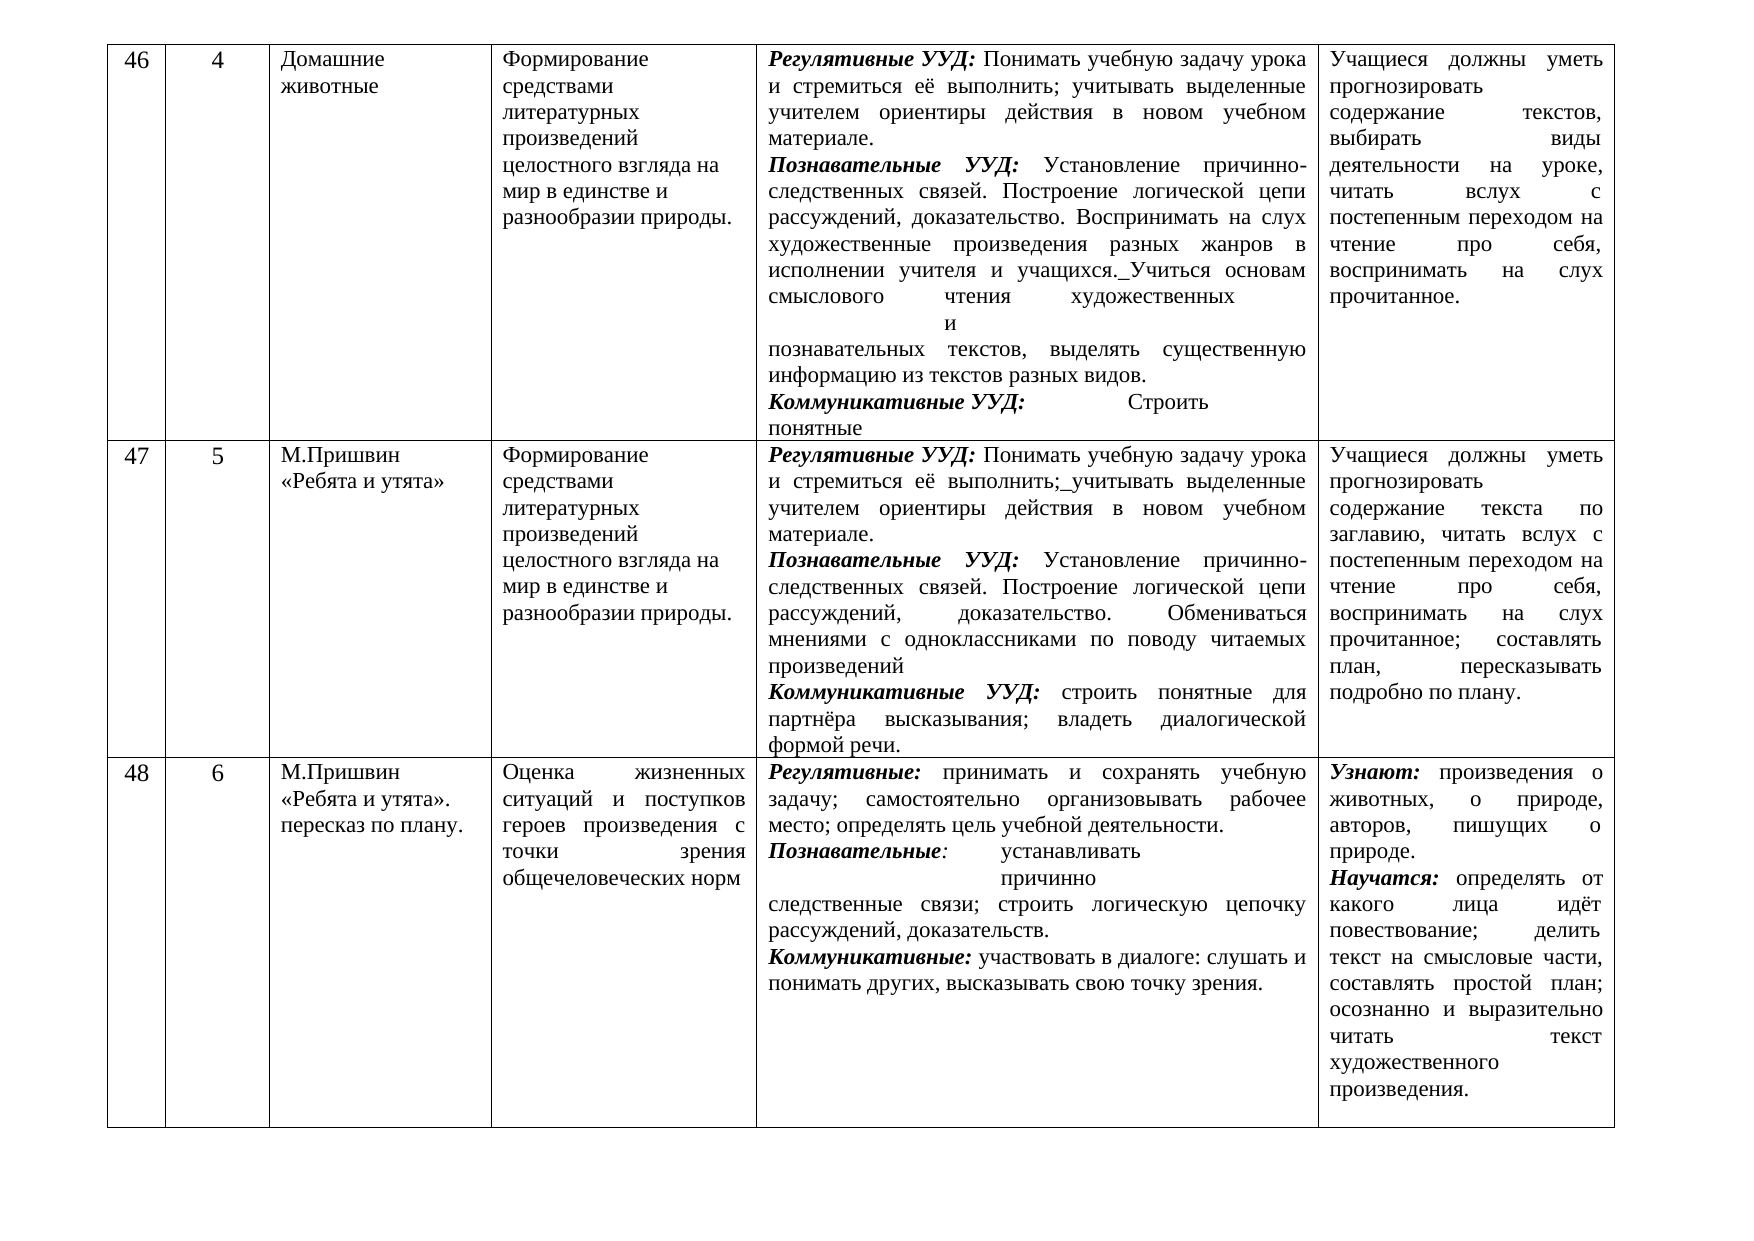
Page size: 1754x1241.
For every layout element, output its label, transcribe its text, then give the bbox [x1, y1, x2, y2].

table_header Формирование средствами литературных произведений целостного взгляда на мир в единстве и разнообразии природы. [492, 45, 756, 440]
table_header Учащиеся должны уметь прогнозировать содержание текстов, выбирать виды деятельности на уроке, читать вслух с постепенным переходом на чтение про себя, воспринимать на слух прочитанное. [1319, 45, 1614, 440]
table_header 46 [108, 45, 165, 440]
table_cell 47 [108, 441, 165, 757]
table_cell 48 [108, 758, 165, 1127]
table_cell Узнают: произведения о животных, о природе, авторов, пишущих о природе. Научатся: определять от какого лица идёт повествование; делить текст на смысловые части, составлять простой план; осознанно и выразительно читать текст художественного произведения. [1319, 758, 1614, 1127]
table_header 4 [166, 45, 269, 440]
table_cell Учащиеся должны уметь прогнозировать содержание текста по заглавию, читать вслух с постепенным переходом на чтение про себя, воспринимать на слух прочитанное; составлять план, пересказывать подробно по плану. [1319, 441, 1614, 757]
table_cell Регулятивные УУД: Понимать учебную задачу урока и стремиться её выполнить;_учитывать выделенные учителем ориентиры действия в новом учебном материале. Познавательные УУД: Установление причинноследственных связей. Построение логической цепи рассуждений, доказательство. Обмениваться мнениями с одноклассниками по поводу читаемых произведений Коммуникативные УУД: строить понятные для партнёра высказывания; владеть диалогической формой речи. [757, 441, 1318, 757]
table_cell М.Пришвин «Ребята и утята». пересказ по плану. [270, 758, 491, 1127]
table_cell 6 [166, 758, 269, 1127]
table_cell 5 [166, 441, 269, 757]
table_cell Регулятивные: принимать и сохранять учебную задачу; самостоятельно организовывать рабочее место; определять цель учебной деятельности. Познавательные: устанавливать причинно следственные связи; строить логическую цепочку рассуждений, доказательств. Коммуникативные: участвовать в диалоге: слушать и понимать других, высказывать свою точку зрения. [757, 758, 1318, 1127]
table_cell Формирование средствами литературных произведений целостного взгляда на мир в единстве и разнообразии природы. [492, 441, 756, 757]
table_cell М.Пришвин «Ребята и утята» [270, 441, 491, 757]
table_header Регулятивные УУД: Понимать учебную задачу урока и стремиться её выполнить; учитывать выделенные учителем ориентиры действия в новом учебном материале. Познавательные УУД: Установление причинноследственных связей. Построение логической цепи рассуждений, доказательство. Воспринимать на слух художественные произведения разных жанров в исполнении учителя и учащихся._Учиться основам смыслового чтения художественных и познавательных текстов, выделять существенную информацию из текстов разных видов. Коммуникативные УУД: Строить понятные для партнёра высказывания; владеть диалогической формой речи. Осуществлять взаимоконтроль [757, 45, 1318, 440]
table_cell Оценка жизненных ситуаций и поступков героев произведения с точки зрения общечеловеческих норм [492, 758, 756, 1127]
table_header Домашние животные [270, 45, 491, 440]
